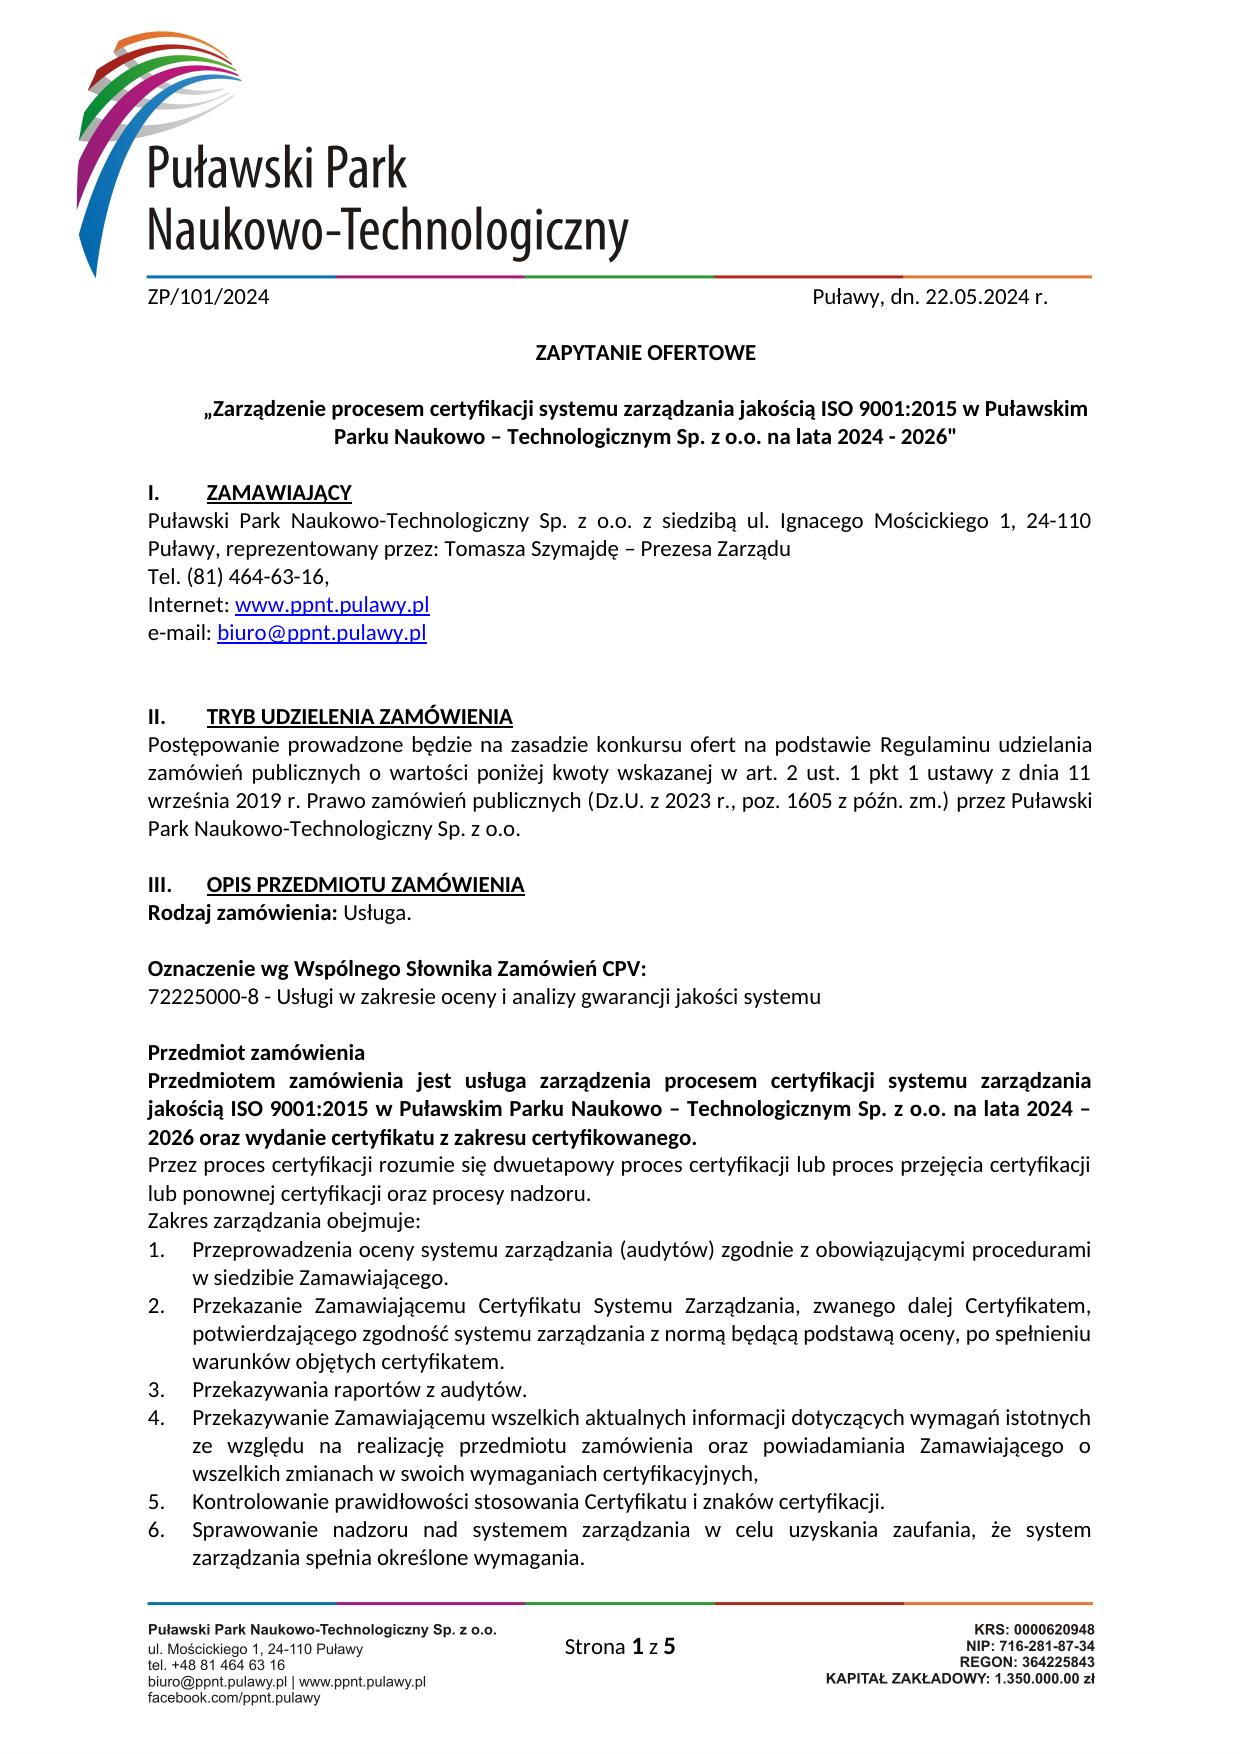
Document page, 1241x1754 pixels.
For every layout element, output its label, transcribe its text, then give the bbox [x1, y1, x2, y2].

text ZAPYTANIE OFERTOWE [199, 338, 1093, 366]
list OPIS PRZEDMIOTU ZAMÓWIENIA [148, 870, 1093, 898]
list Sprawowanie nadzoru nad systemem zarządzania w celu uzyskania zaufania, że system zarządzania spełnia określone wymagania. [148, 1515, 1093, 1571]
text Postępowanie prowadzone będzie na zasadzie konkursu ofert na podstawie Regulaminu udzielania zamówień publicznych o wartości poniżej kwoty wskazanej w art. 2 ust. 1 pkt 1 ustawy z dnia 11 września 2019 r. Prawo zamówień publicznych (Dz.U. z 2023 r., poz. 1605 z późn. zm.) przez Puławski Park Naukowo-Technologiczny Sp. z o.o. [148, 730, 1093, 842]
text Przedmiot zamówienia [148, 1038, 1093, 1067]
list Przekazanie Zamawiającemu Certyfikatu Systemu Zarządzania, zwanego dalej Certyfikatem, potwierdzającego zgodność systemu zarządzania z normą będącą podstawą oceny, po spełnieniu warunków objętych certyfikatem. [148, 1291, 1093, 1375]
list ZAMAWIAJĄCY [148, 478, 1093, 506]
text 72225000-8 - Usługi w zakresie oceny i analizy gwarancji jakości systemu [148, 982, 1093, 1011]
picture [0, 0, 1240, 1754]
list Przekazywania raportów z audytów. [148, 1375, 1093, 1403]
text Tel. (81) 464-63-16, [148, 562, 1093, 590]
list Kontrolowanie prawidłowości stosowania Certyfikatu i znaków certyfikacji. [148, 1487, 1093, 1515]
text Zakres zarządzania obejmuje: [148, 1207, 1093, 1235]
text e-mail: biuro@ppnt.pulawy.pl [148, 618, 1093, 646]
text Puławski Park Naukowo-Technologiczny Sp. z o.o. z siedzibą ul. Ignacego Mościckiego 1, 24-110 Puławy, reprezentowany przez: Tomasza Szymajdę – Prezesa Zarządu [148, 506, 1093, 562]
text Oznaczenie wg Wspólnego Słownika Zamówień CPV: [148, 954, 1093, 982]
list Przekazywanie Zamawiającemu wszelkich aktualnych informacji dotyczących wymagań istotnych ze względu na realizację przedmiotu zamówienia oraz powiadamiania Zamawiającego o wszelkich zmianach w swoich wymaganiach certyfikacyjnych, [148, 1403, 1093, 1487]
list Przeprowadzenia oceny systemu zarządzania (audytów) zgodnie z obowiązującymi procedurami w siedzibie Zamawiającego. [148, 1235, 1093, 1291]
list TRYB UDZIELENIA ZAMÓWIENIA [148, 702, 1093, 730]
text Rodzaj zamówienia: Usługa. [148, 898, 1093, 926]
text ZP/101/2024 Puławy, dn. 22.05.2024 r. [148, 282, 1093, 310]
text „Zarządzenie procesem certyfikacji systemu zarządzania jakością ISO 9001:2015 w Puławskim Parku Naukowo – Technologicznym Sp. z o.o. na lata 2024 - 2026" [199, 394, 1093, 450]
text Internet: www.ppnt.pulawy.pl [148, 590, 1093, 618]
text Przedmiotem zamówienia jest usługa zarządzenia procesem certyfikacji systemu zarządzania jakością ISO 9001:2015 w Puławskim Parku Naukowo – Technologicznym Sp. z o.o. na lata 2024 – 2026 oraz wydanie certyfikatu z zakresu certyfikowanego. [148, 1067, 1093, 1151]
text Przez proces certyfikacji rozumie się dwuetapowy proces certyfikacji lub proces przejęcia certyfikacji lub ponownej certyfikacji oraz procesy nadzoru. [148, 1151, 1093, 1207]
